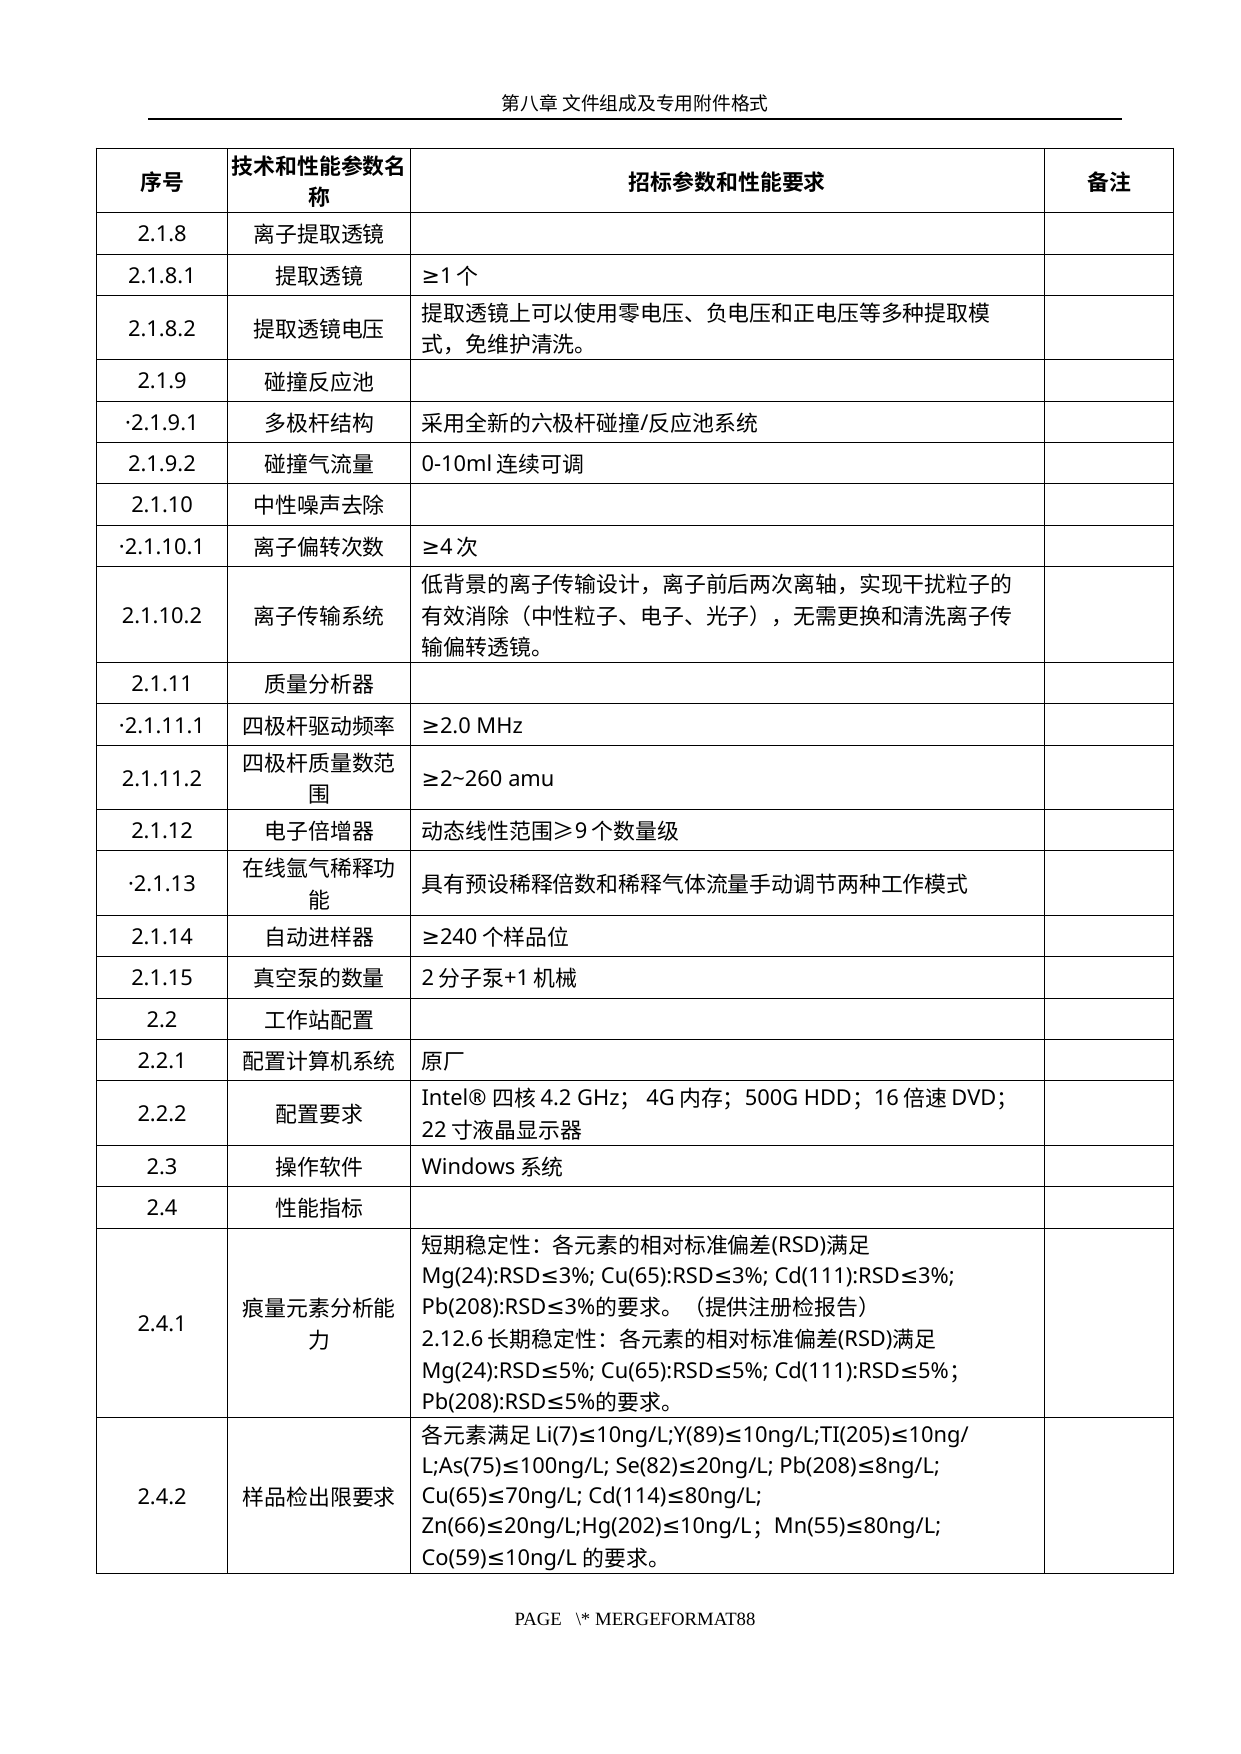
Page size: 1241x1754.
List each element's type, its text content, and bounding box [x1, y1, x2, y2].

table_cell 2.1.8 [97, 213, 227, 253]
table_cell [1045, 484, 1173, 524]
table_cell [1045, 663, 1173, 703]
table_header 序号 [97, 149, 227, 212]
table_cell 2.2.2 [97, 1081, 227, 1145]
table_cell 四极杆质量数范围 [228, 746, 410, 809]
table_cell 多极杆结构 [228, 402, 410, 442]
table_cell 2.1.10.2 [97, 567, 227, 662]
table_cell [1045, 999, 1173, 1039]
table_cell 2.3 [97, 1146, 227, 1186]
table_cell 2.1.8.1 [97, 255, 227, 295]
table_cell 离子提取透镜 [228, 213, 410, 253]
table_cell 真空泵的数量 [228, 957, 410, 997]
table_cell 在线氩气稀释功能 [228, 851, 410, 915]
table_cell 提取透镜 [228, 255, 410, 295]
table_cell 碰撞反应池 [228, 360, 410, 401]
table_cell [1045, 360, 1173, 401]
table_cell 痕量元素分析能力 [228, 1229, 410, 1417]
table_cell [1045, 213, 1173, 253]
table_cell ·2.1.13 [97, 851, 227, 915]
table_cell 0-10ml连续可调 [411, 443, 1044, 483]
table_cell 2.4 [97, 1187, 227, 1227]
table_cell 质量分析器 [228, 663, 410, 703]
table_cell [411, 360, 1044, 401]
table_cell 2.1.15 [97, 957, 227, 997]
table_cell [1045, 1418, 1173, 1573]
table_cell 2.2.1 [97, 1040, 227, 1080]
table_cell 2.1.10 [97, 484, 227, 524]
table_cell 2.2 [97, 999, 227, 1039]
table_cell ≥2.0 MHz [411, 704, 1044, 745]
table_cell [1045, 402, 1173, 442]
table_cell [1045, 443, 1173, 483]
table_cell [1045, 1040, 1173, 1080]
table_cell [1045, 526, 1173, 566]
table_cell 电子倍增器 [228, 810, 410, 850]
table_cell 2分子泵+1机械 [411, 957, 1044, 997]
table_cell 2.1.12 [97, 810, 227, 850]
table_cell [411, 999, 1044, 1039]
table_cell [1045, 567, 1173, 662]
table_cell 样品检出限要求 [228, 1418, 410, 1573]
table_cell [411, 663, 1044, 703]
table_cell ≥1个 [411, 255, 1044, 295]
table_cell 各元素满足Li(7)≤10ng/L;Y(89)≤10ng/L;TI(205)≤10ng/L;As(75)≤100ng/L; Se(82)≤20ng/L; Pb(208)≤8ng/L; Cu(65)≤70ng/L; Cd(114)≤80ng/L; Zn(66)≤20ng/L;Hg(202)≤10ng/L；Mn(55)≤80ng/L; Co(59)≤10ng/L 的要求。 [411, 1418, 1044, 1573]
table_cell 动态线性范围≥9个数量级 [411, 810, 1044, 850]
table_cell 工作站配置 [228, 999, 410, 1039]
table_cell 提取透镜电压 [228, 296, 410, 359]
table_cell ≥240个样品位 [411, 916, 1044, 956]
table_cell 自动进样器 [228, 916, 410, 956]
table_header 技术和性能参数名称 [228, 149, 410, 212]
table_cell 四极杆驱动频率 [228, 704, 410, 745]
table_cell 提取透镜上可以使用零电压、负电压和正电压等多种提取模式，免维护清洗。 [411, 296, 1044, 359]
table_cell 中性噪声去除 [228, 484, 410, 524]
table_cell 2.1.9 [97, 360, 227, 401]
table_cell [1045, 746, 1173, 809]
table_cell Windows系统 [411, 1146, 1044, 1186]
table_cell Intel® 四核4.2 GHz； 4G内存；500G HDD；16倍速DVD；22寸液晶显示器 [411, 1081, 1044, 1145]
table_cell ·2.1.11.1 [97, 704, 227, 745]
table_cell [411, 484, 1044, 524]
table_cell [1045, 1146, 1173, 1186]
table_cell 2.1.11 [97, 663, 227, 703]
table_cell [1045, 704, 1173, 745]
table_cell 碰撞气流量 [228, 443, 410, 483]
table_cell [1045, 1081, 1173, 1145]
table_header 备注 [1045, 149, 1173, 212]
table_cell [1045, 1229, 1173, 1417]
table_cell 2.1.14 [97, 916, 227, 956]
table_cell 具有预设稀释倍数和稀释气体流量手动调节两种工作模式 [411, 851, 1044, 915]
table_header 招标参数和性能要求 [411, 149, 1044, 212]
table_cell [1045, 957, 1173, 997]
table_cell ·2.1.9.1 [97, 402, 227, 442]
table_cell 短期稳定性：各元素的相对标准偏差(RSD)满足Mg(24):RSD≤3%; Cu(65):RSD≤3%; Cd(111):RSD≤3%; Pb(208):RSD≤3%的要求。（提供注册检报告） 2.12.6长期稳定性：各元素的相对标准偏差(RSD)满足Mg(24):RSD≤5%; Cu(65):RSD≤5%; Cd(111):RSD≤5%；Pb(208):RSD≤5%的要求。 [411, 1229, 1044, 1417]
table_cell 离子传输系统 [228, 567, 410, 662]
table_cell 2.1.8.2 [97, 296, 227, 359]
table_cell 操作软件 [228, 1146, 410, 1186]
table_cell [1045, 1187, 1173, 1227]
table_cell 性能指标 [228, 1187, 410, 1227]
table_cell [1045, 296, 1173, 359]
table_cell 原厂 [411, 1040, 1044, 1080]
table_cell 2.1.9.2 [97, 443, 227, 483]
table_cell 配置要求 [228, 1081, 410, 1145]
table_cell 2.4.2 [97, 1418, 227, 1573]
table_cell 离子偏转次数 [228, 526, 410, 566]
table_cell 2.4.1 [97, 1229, 227, 1417]
table_cell [411, 213, 1044, 253]
table_cell 采用全新的六极杆碰撞/反应池系统 [411, 402, 1044, 442]
table_cell ≥2~260 amu [411, 746, 1044, 809]
table_cell [411, 1187, 1044, 1227]
table_cell [1045, 916, 1173, 956]
table_cell ·2.1.10.1 [97, 526, 227, 566]
table_cell 2.1.11.2 [97, 746, 227, 809]
table_cell 配置计算机系统 [228, 1040, 410, 1080]
table_cell [1045, 810, 1173, 850]
table_cell ≥4次 [411, 526, 1044, 566]
table_cell [1045, 255, 1173, 295]
table_cell 低背景的离子传输设计，离子前后两次离轴，实现干扰粒子的有效消除（中性粒子、电子、光子），无需更换和清洗离子传输偏转透镜。 [411, 567, 1044, 662]
table_cell [1045, 851, 1173, 915]
